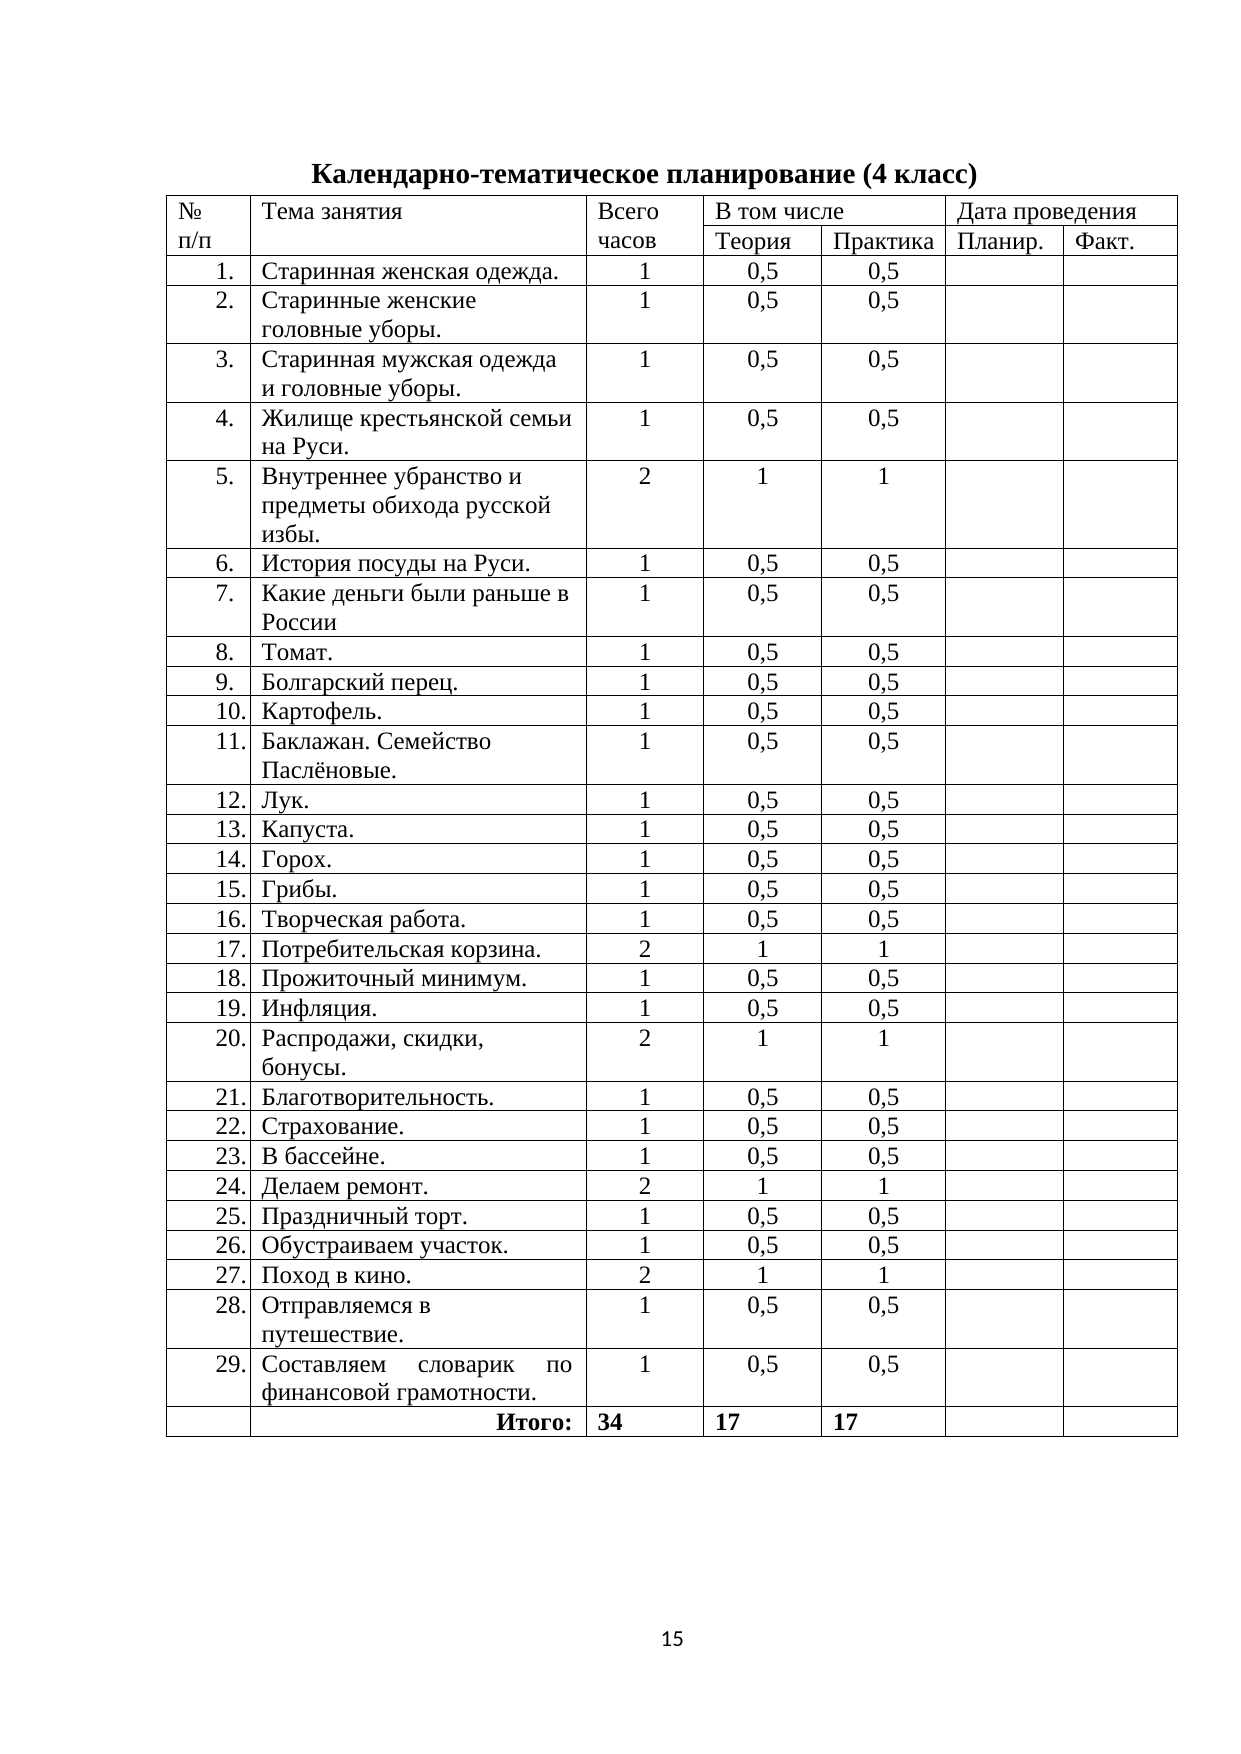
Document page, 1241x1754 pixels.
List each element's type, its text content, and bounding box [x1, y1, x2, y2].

table_cell [946, 993, 1063, 1022]
table_cell [1064, 993, 1177, 1022]
table_cell 0,5 [822, 964, 945, 992]
table_cell 0,5 [704, 549, 821, 577]
table_cell [167, 1023, 250, 1081]
table_cell [167, 1290, 250, 1348]
table_cell 0,5 [704, 696, 821, 725]
table_cell Благотворительность. [251, 1082, 586, 1110]
table_cell [167, 726, 250, 784]
table_cell Лук. [251, 785, 586, 813]
table_header Всего часов [587, 196, 703, 255]
table_cell 2 [587, 1171, 703, 1200]
table_cell 0,5 [822, 696, 945, 725]
table_cell [1064, 286, 1177, 343]
table_cell [167, 637, 250, 666]
table_cell 1 [704, 1260, 821, 1289]
table_cell 1 [587, 1201, 703, 1229]
table_cell Страхование. [251, 1111, 586, 1140]
table_cell 0,5 [704, 256, 821, 284]
table_cell 1 [704, 461, 821, 547]
table_cell [1064, 1171, 1177, 1200]
table_cell [946, 844, 1063, 873]
table_cell Праздничный торт. [251, 1201, 586, 1229]
table_cell 2 [587, 1260, 703, 1289]
table_cell 0,5 [704, 874, 821, 903]
table_cell 0,5 [704, 578, 821, 636]
table_cell [1064, 1231, 1177, 1259]
table_cell Внутреннее убранство и предметы обихода русской избы. [251, 461, 586, 547]
table_cell Факт. [1064, 226, 1177, 255]
table_cell 0,5 [704, 403, 821, 460]
table_cell [167, 1082, 250, 1110]
table_cell [1064, 844, 1177, 873]
table_cell 0,5 [822, 904, 945, 933]
table_cell 1 [587, 874, 703, 903]
table_cell [1064, 1290, 1177, 1348]
table_cell [1064, 578, 1177, 636]
table_cell [167, 964, 250, 992]
table_cell [946, 696, 1063, 725]
table_cell 0,5 [704, 1082, 821, 1110]
table_cell 0,5 [822, 785, 945, 813]
table_cell 1 [587, 844, 703, 873]
table_cell 0,5 [822, 1141, 945, 1170]
table_cell 0,5 [822, 667, 945, 695]
table_cell [946, 1349, 1063, 1406]
table_cell 0,5 [822, 815, 945, 843]
table_cell [946, 1171, 1063, 1200]
table_cell [1064, 637, 1177, 666]
table_cell [946, 726, 1063, 784]
table_cell 1 [704, 934, 821, 962]
table_cell [167, 461, 250, 547]
table_cell 0,5 [822, 1082, 945, 1110]
table_cell [167, 403, 250, 460]
table_cell [946, 1260, 1063, 1289]
table_cell Горох. [251, 844, 586, 873]
table_cell 1 [587, 1082, 703, 1110]
table_cell Болгарский перец. [251, 667, 586, 695]
table_cell В бассейне. [251, 1141, 586, 1170]
table_cell [1064, 461, 1177, 547]
table_cell 1 [587, 904, 703, 933]
table_cell [167, 1171, 250, 1200]
table_cell 1 [587, 286, 703, 343]
table_cell [167, 844, 250, 873]
table_cell 0,5 [704, 1111, 821, 1140]
table_cell 1 [587, 637, 703, 666]
table_header № п/п [167, 196, 250, 255]
table_cell [946, 1082, 1063, 1110]
table_cell Грибы. [251, 874, 586, 903]
table_cell 0,5 [822, 1201, 945, 1229]
table_cell [1064, 934, 1177, 962]
table_cell 34 [587, 1407, 703, 1436]
table_cell [946, 578, 1063, 636]
table_cell 0,5 [822, 1111, 945, 1140]
table_cell Распродажи, скидки, бонусы. [251, 1023, 586, 1081]
table_cell [167, 815, 250, 843]
table_cell [167, 785, 250, 813]
table_cell 0,5 [822, 256, 945, 284]
table_cell [1064, 696, 1177, 725]
table_cell [946, 461, 1063, 547]
table_cell 1 [822, 461, 945, 547]
table_cell [1064, 874, 1177, 903]
table_cell 17 [822, 1407, 945, 1436]
table_cell [946, 1201, 1063, 1229]
table_cell Обустраиваем участок. [251, 1231, 586, 1259]
table_header В том числе [704, 196, 945, 225]
table_cell 0,5 [822, 549, 945, 577]
table_cell История посуды на Руси. [251, 549, 586, 577]
table_cell 0,5 [822, 1290, 945, 1348]
table_cell 0,5 [704, 1201, 821, 1229]
table_cell 1 [587, 344, 703, 402]
table_cell 0,5 [822, 578, 945, 636]
table_cell 0,5 [704, 964, 821, 992]
table_cell 1 [587, 1290, 703, 1348]
table_cell 1 [822, 1023, 945, 1081]
table_cell [167, 667, 250, 695]
table_cell [946, 934, 1063, 962]
table_cell [167, 1349, 250, 1406]
table_cell Отправляемся в путешествие. [251, 1290, 586, 1348]
table_cell 0,5 [704, 993, 821, 1022]
table_cell [1064, 667, 1177, 695]
table_cell 0,5 [704, 844, 821, 873]
table_cell 0,5 [704, 637, 821, 666]
table_cell [167, 904, 250, 933]
table_cell [167, 1111, 250, 1140]
text Календарно-тематическое планирование (4 класс) [177, 157, 1112, 190]
table_cell 0,5 [822, 637, 945, 666]
table_cell [167, 578, 250, 636]
table_cell [167, 549, 250, 577]
table_cell 0,5 [822, 993, 945, 1022]
table_cell 0,5 [704, 904, 821, 933]
table_cell Какие деньги были раньше в России [251, 578, 586, 636]
table_cell Творческая работа. [251, 904, 586, 933]
table_cell [167, 286, 250, 343]
table_cell [1064, 344, 1177, 402]
table_cell 0,5 [822, 403, 945, 460]
table_cell [946, 344, 1063, 402]
table_cell 1 [587, 667, 703, 695]
table_cell [946, 1407, 1063, 1436]
table_cell [946, 1290, 1063, 1348]
table_cell 1 [587, 785, 703, 813]
table_cell Планир. [946, 226, 1063, 255]
table_cell Итого: [251, 1407, 586, 1436]
table_cell Капуста. [251, 815, 586, 843]
table_cell 1 [587, 726, 703, 784]
table_cell 1 [704, 1171, 821, 1200]
table_cell [1064, 1111, 1177, 1140]
table_cell [946, 667, 1063, 695]
table_cell Практика [822, 226, 945, 255]
table_cell [167, 874, 250, 903]
table_cell [167, 696, 250, 725]
table_cell [946, 286, 1063, 343]
table_cell [946, 964, 1063, 992]
table_cell 1 [587, 993, 703, 1022]
table_cell 1 [587, 1141, 703, 1170]
table_cell 0,5 [822, 286, 945, 343]
table_cell 0,5 [822, 844, 945, 873]
table_cell 2 [587, 1023, 703, 1081]
table_cell Поход в кино. [251, 1260, 586, 1289]
table_cell Жилище крестьянской семьи на Руси. [251, 403, 586, 460]
table_cell 1 [587, 256, 703, 284]
table_cell [1064, 815, 1177, 843]
table_cell Теория [704, 226, 821, 255]
table_cell 1 [822, 1171, 945, 1200]
table_cell Томат. [251, 637, 586, 666]
table_cell 0,5 [704, 815, 821, 843]
table_cell 1 [587, 696, 703, 725]
table_cell [1064, 1082, 1177, 1110]
table_cell [946, 549, 1063, 577]
table_cell 1 [587, 1349, 703, 1406]
table_cell 0,5 [822, 874, 945, 903]
table_cell 0,5 [822, 1231, 945, 1259]
table_cell Составляем словарик по финансовой грамотности. [251, 1349, 586, 1406]
table_cell [946, 904, 1063, 933]
table_cell [1064, 904, 1177, 933]
table_cell Делаем ремонт. [251, 1171, 586, 1200]
table_cell 0,5 [704, 1141, 821, 1170]
table_cell [167, 1201, 250, 1229]
table_cell Прожиточный минимум. [251, 964, 586, 992]
table_cell 0,5 [704, 726, 821, 784]
table_cell 17 [704, 1407, 821, 1436]
table_cell 0,5 [822, 726, 945, 784]
table_cell 0,5 [704, 344, 821, 402]
table_cell [946, 256, 1063, 284]
table_cell 1 [587, 549, 703, 577]
table_cell Потребительская корзина. [251, 934, 586, 962]
table_cell [1064, 1141, 1177, 1170]
table_cell [1064, 256, 1177, 284]
table_cell [1064, 1201, 1177, 1229]
table_cell [946, 874, 1063, 903]
table_cell [946, 637, 1063, 666]
table_cell Баклажан. Семейство Паслёновые. [251, 726, 586, 784]
table_cell 2 [587, 461, 703, 547]
table_cell Картофель. [251, 696, 586, 725]
table_cell [167, 256, 250, 284]
table_cell [946, 1111, 1063, 1140]
table_header Тема занятия [251, 196, 586, 255]
table_cell 2 [587, 934, 703, 962]
table_cell [167, 934, 250, 962]
table_cell [946, 1231, 1063, 1259]
table_cell Старинная мужская одежда и головные уборы. [251, 344, 586, 402]
table_cell [1064, 1260, 1177, 1289]
table_cell 0,5 [704, 286, 821, 343]
table_cell Старинные женские головные уборы. [251, 286, 586, 343]
table_cell [1064, 726, 1177, 784]
table_cell [1064, 1349, 1177, 1406]
table_cell 0,5 [704, 785, 821, 813]
table_cell [167, 993, 250, 1022]
table_cell 1 [587, 1231, 703, 1259]
table_cell [1064, 1023, 1177, 1081]
table_header Дата проведения [946, 196, 1177, 225]
table_cell [946, 1023, 1063, 1081]
table_cell [946, 403, 1063, 460]
table_cell [1064, 403, 1177, 460]
table_cell [1064, 785, 1177, 813]
table_cell Старинная женская одежда. [251, 256, 586, 284]
table_cell [167, 344, 250, 402]
table_cell [946, 1141, 1063, 1170]
table_cell [167, 1260, 250, 1289]
table_cell [1064, 1407, 1177, 1436]
table_cell [946, 815, 1063, 843]
table_cell 0,5 [822, 344, 945, 402]
table_cell 1 [587, 1111, 703, 1140]
table_cell 1 [822, 1260, 945, 1289]
table_cell 1 [587, 578, 703, 636]
table_cell 0,5 [704, 1231, 821, 1259]
table_cell [167, 1231, 250, 1259]
table_cell [1064, 549, 1177, 577]
table_cell [946, 785, 1063, 813]
table_cell 0,5 [822, 1349, 945, 1406]
table_cell 1 [704, 1023, 821, 1081]
table_cell Инфляция. [251, 993, 586, 1022]
table_cell 0,5 [704, 667, 821, 695]
table_cell 1 [587, 964, 703, 992]
table_cell [167, 1407, 250, 1436]
table_cell [1064, 964, 1177, 992]
table_cell 1 [822, 934, 945, 962]
table_cell [167, 1141, 250, 1170]
table_cell 0,5 [704, 1290, 821, 1348]
table_cell 1 [587, 815, 703, 843]
table_cell 0,5 [704, 1349, 821, 1406]
table_cell 1 [587, 403, 703, 460]
